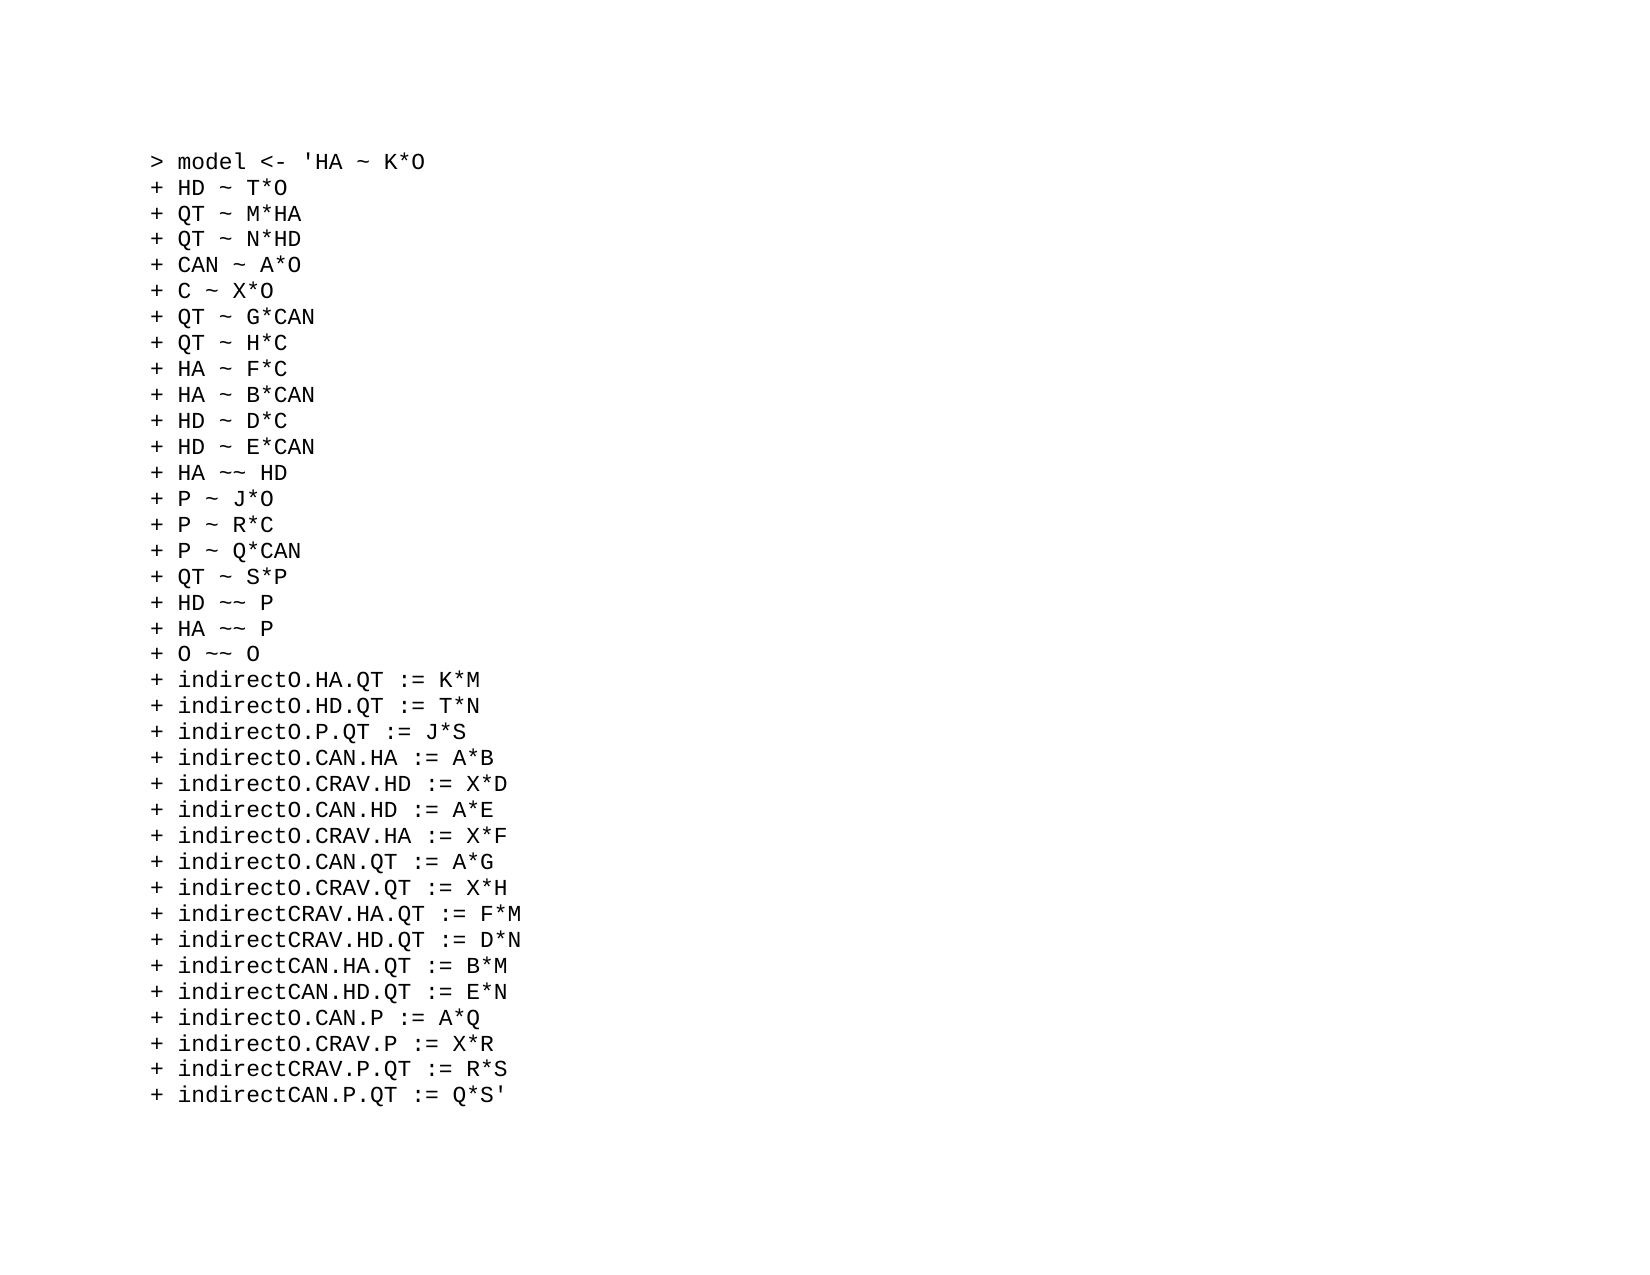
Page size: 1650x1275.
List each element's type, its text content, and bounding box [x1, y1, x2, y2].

text + P ~ J*O [150, 487, 1500, 513]
text + HD ~ D*C [150, 409, 1500, 435]
text + indirectO.CRAV.QT := X*H [150, 876, 1500, 902]
text + QT ~ H*C [150, 332, 1500, 357]
text + indirectO.CRAV.P := X*R [150, 1032, 1500, 1058]
text + indirectCAN.HD.QT := E*N [150, 980, 1500, 1006]
text + indirectCRAV.P.QT := R*S [150, 1058, 1500, 1084]
text + indirectCAN.HA.QT := B*M [150, 954, 1500, 980]
text + HA ~ B*CAN [150, 383, 1500, 409]
text + indirectO.CAN.P := A*Q [150, 1006, 1500, 1032]
text + indirectO.CAN.QT := A*G [150, 850, 1500, 876]
text + HA ~~ HD [150, 461, 1500, 487]
text + QT ~ M*HA [150, 202, 1500, 228]
text + HD ~ E*CAN [150, 435, 1500, 461]
text + indirectO.HA.QT := K*M [150, 669, 1500, 695]
text + indirectO.CAN.HA := A*B [150, 747, 1500, 772]
text + HA ~ F*C [150, 357, 1500, 383]
text + indirectO.CRAV.HA := X*F [150, 824, 1500, 850]
text + QT ~ N*HD [150, 228, 1500, 254]
text > model <- 'HA ~ K*O [150, 150, 1500, 176]
text + HA ~~ P [150, 617, 1500, 643]
text + QT ~ G*CAN [150, 306, 1500, 332]
text + C ~ X*O [150, 280, 1500, 306]
text + indirectCRAV.HD.QT := D*N [150, 928, 1500, 954]
text + indirectO.P.QT := J*S [150, 721, 1500, 747]
text + CAN ~ A*O [150, 254, 1500, 280]
text + HD ~ T*O [150, 176, 1500, 202]
text + indirectO.CAN.HD := A*E [150, 798, 1500, 824]
text + QT ~ S*P [150, 565, 1500, 591]
text + indirectCRAV.HA.QT := F*M [150, 902, 1500, 928]
text + indirectO.CRAV.HD := X*D [150, 772, 1500, 798]
text + P ~ Q*CAN [150, 539, 1500, 565]
text + indirectO.HD.QT := T*N [150, 695, 1500, 721]
text + P ~ R*C [150, 513, 1500, 539]
text + HD ~~ P [150, 591, 1500, 617]
text + indirectCAN.P.QT := Q*S' [150, 1084, 1500, 1110]
text + O ~~ O [150, 643, 1500, 669]
